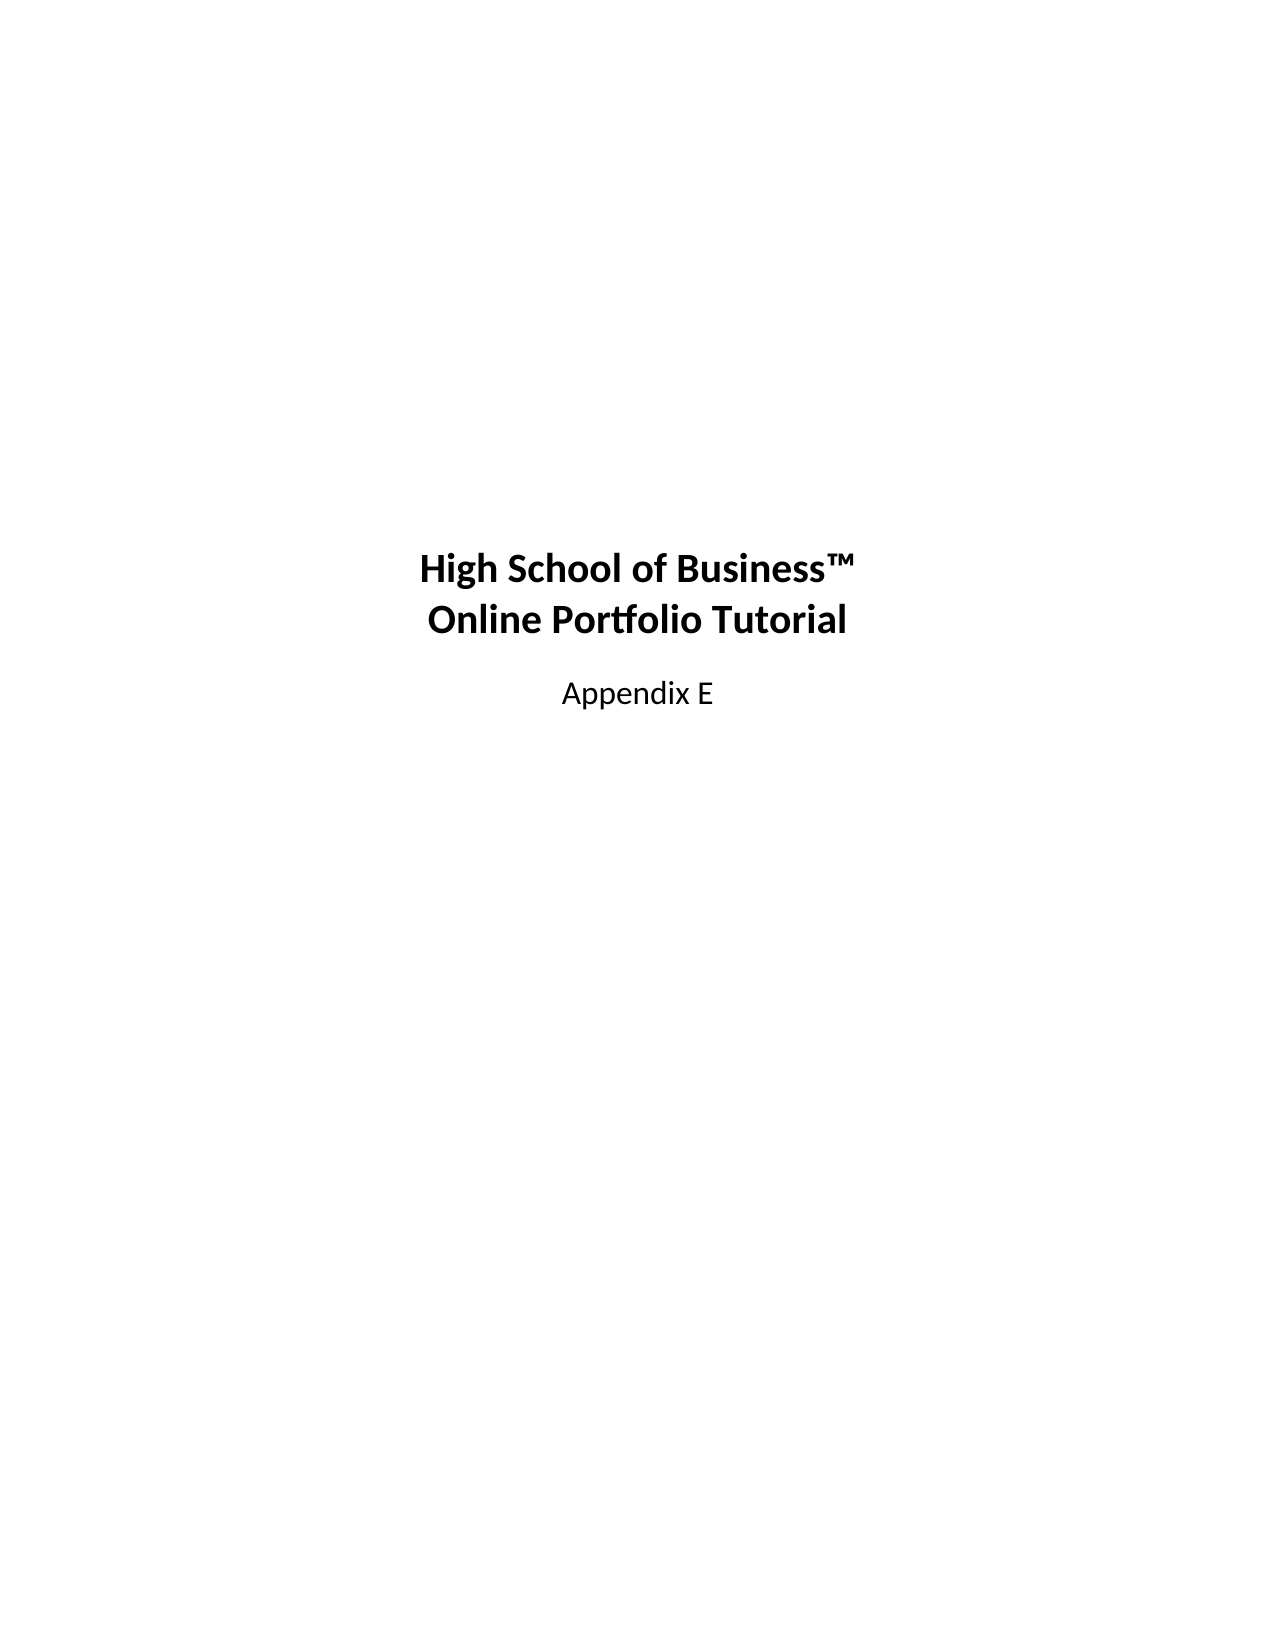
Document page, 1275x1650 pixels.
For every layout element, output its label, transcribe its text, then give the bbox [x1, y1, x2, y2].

text High School of Business™ [150, 542, 1125, 593]
text Appendix E [150, 672, 1125, 713]
text Online Portfolio Tutorial [150, 593, 1125, 672]
